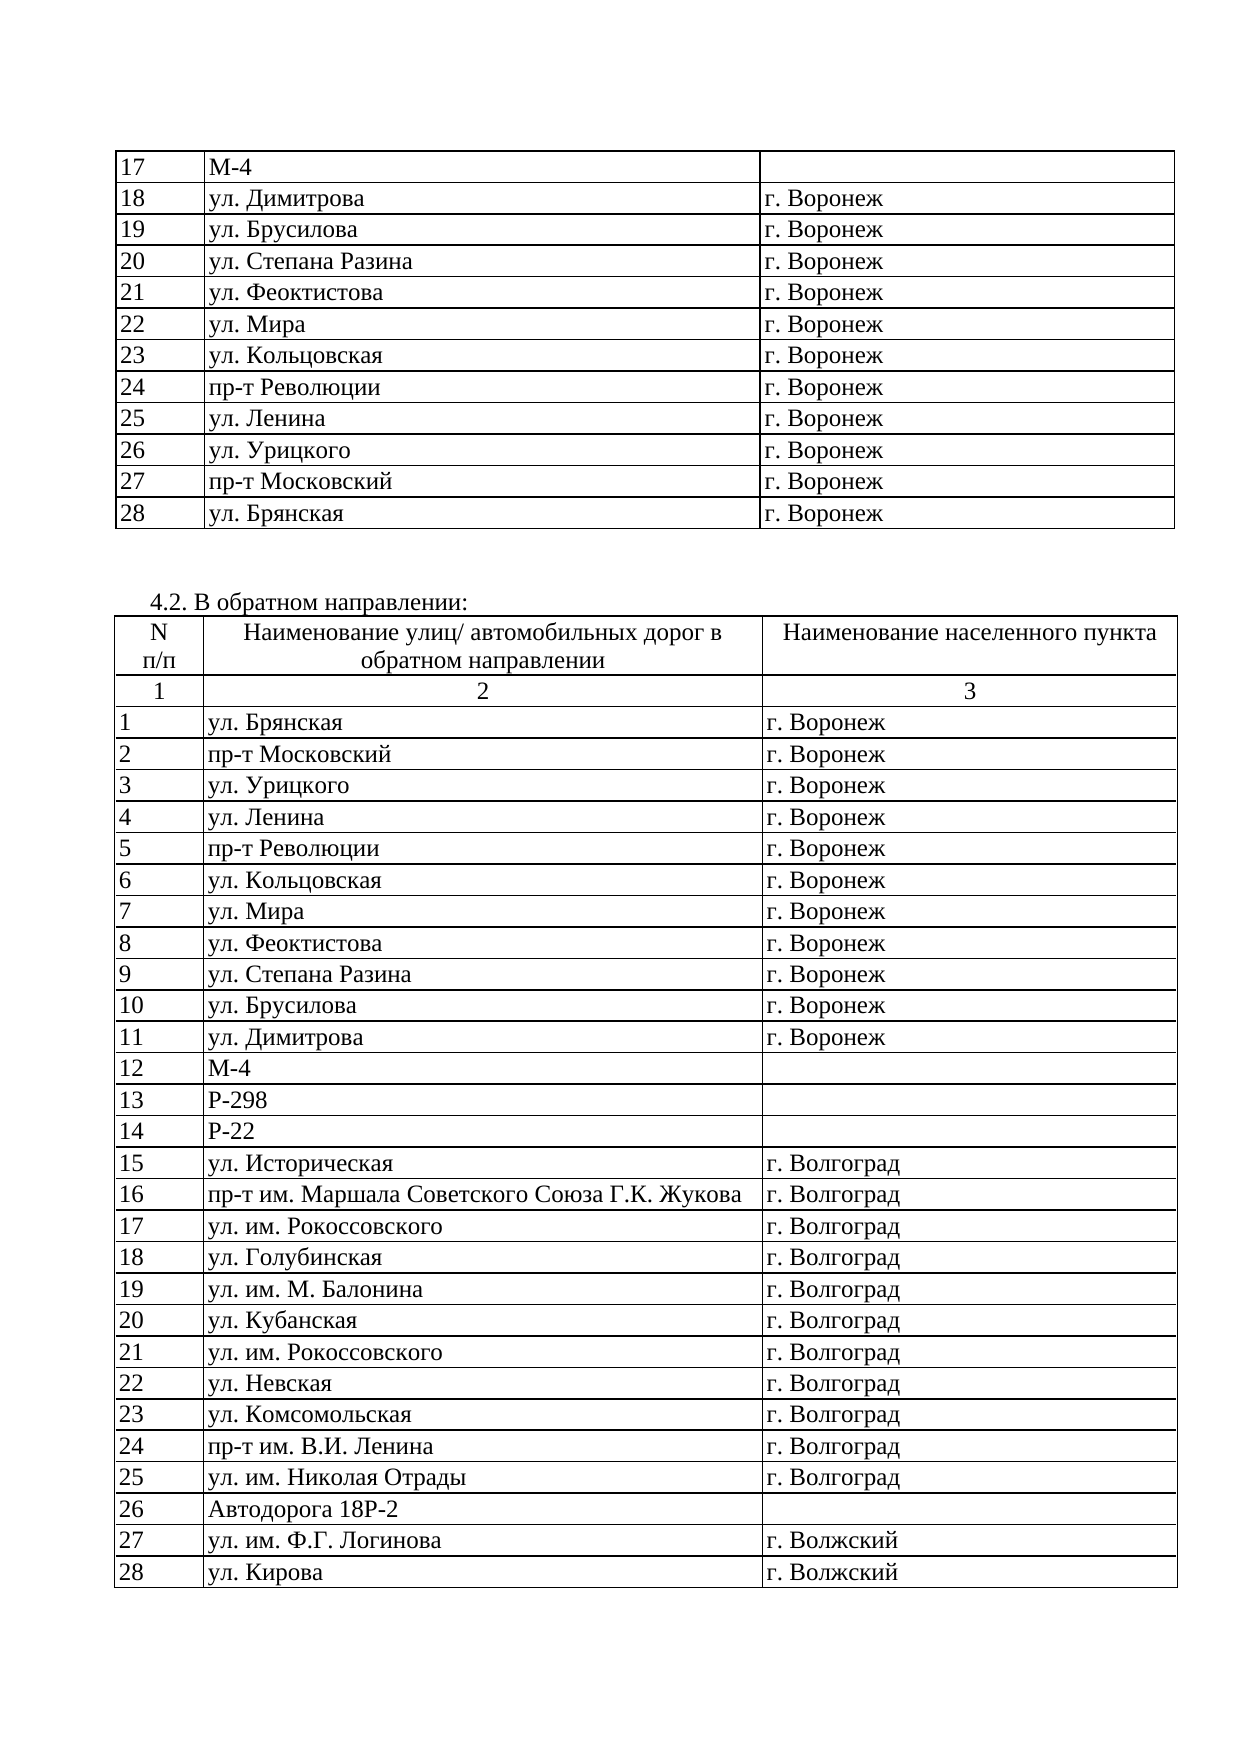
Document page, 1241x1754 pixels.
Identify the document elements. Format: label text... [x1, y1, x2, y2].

table_cell 23 [117, 340, 204, 370]
table_cell г. Воронеж [761, 403, 1174, 433]
table_cell пр-т Революции [205, 372, 759, 402]
table_cell г. Воронеж [761, 372, 1174, 402]
table_cell ул. Брусилова [205, 215, 759, 244]
text 4.2. В обратном направлении: [150, 587, 1090, 615]
table_cell 22 [115, 1368, 203, 1398]
table_cell 3 [115, 770, 203, 800]
table_cell 2 [204, 676, 762, 706]
table_cell ул. Мира [205, 309, 759, 339]
table_cell 27 [115, 1525, 203, 1555]
table_cell 25 [117, 403, 204, 433]
table_cell г. Волгоград [763, 1178, 1177, 1209]
table_cell 23 [115, 1399, 203, 1429]
table_cell 24 [117, 372, 204, 402]
table_cell г. Волгоград [763, 1272, 1177, 1303]
table_cell г. Воронеж [763, 863, 1177, 894]
table_cell 19 [117, 215, 204, 244]
table_cell г. Воронеж [761, 246, 1174, 276]
table_cell ул. Брянская [204, 707, 762, 737]
table_cell 10 [115, 990, 203, 1020]
table_cell ул. Урицкого [204, 770, 762, 800]
table_cell г. Волжский [763, 1524, 1177, 1555]
table_cell г. Воронеж [763, 737, 1177, 769]
table_cell М-4 [204, 1053, 762, 1083]
table_cell ул. Невская [204, 1368, 762, 1398]
table_cell 3 [763, 674, 1177, 706]
table_cell 1 [115, 675, 203, 706]
table_cell 20 [115, 1305, 203, 1335]
table_cell ул. Феоктистова [205, 277, 759, 307]
table_cell 28 [117, 498, 204, 527]
table_cell ул. Комсомольская [204, 1400, 762, 1429]
table_cell 7 [115, 896, 203, 926]
table_cell 16 [115, 1179, 203, 1209]
table_cell ул. Димитрова [205, 183, 759, 213]
table_cell пр-т им. Маршала Советского Союза Г.К. Жукова [204, 1179, 762, 1209]
table_cell 11 [115, 1021, 203, 1052]
table_cell г. Воронеж [763, 769, 1177, 800]
table_cell ул. Урицкого [205, 435, 759, 464]
table_cell Автодорога 18Р-2 [204, 1494, 762, 1524]
table_cell г. Воронеж [761, 340, 1174, 370]
table_cell 1 [115, 707, 203, 737]
table_cell ул. им. Рокоссовского [204, 1211, 762, 1241]
table_cell 24 [115, 1430, 203, 1461]
table_cell 17 [117, 152, 204, 181]
table_cell 28 [115, 1556, 203, 1587]
table_cell 12 [115, 1053, 203, 1083]
table_cell ул. Кольцовская [204, 865, 762, 894]
table_header N п/п [115, 617, 203, 674]
table_cell Р-22 [204, 1116, 762, 1146]
table_cell г. Воронеж [763, 895, 1177, 926]
table_cell 14 [115, 1116, 203, 1146]
table_cell г. Волгоград [763, 1241, 1177, 1272]
table_cell г. Воронеж [761, 498, 1174, 527]
table_cell М-4 [205, 152, 759, 181]
table_cell ул. Кубанская [204, 1305, 762, 1335]
table_cell г. Волгоград [763, 1429, 1177, 1461]
table_cell 4 [115, 801, 203, 832]
table_cell пр-т Московский [205, 466, 759, 496]
table_cell 19 [115, 1273, 203, 1303]
table_cell 26 [117, 435, 204, 464]
table_cell [763, 1052, 1177, 1083]
table_cell пр-т Революции [204, 833, 762, 863]
table_cell г. Воронеж [763, 800, 1177, 832]
table_cell г. Воронеж [763, 989, 1177, 1020]
table_cell [761, 152, 1174, 181]
table_cell г. Воронеж [763, 832, 1177, 863]
table_cell 21 [115, 1336, 203, 1366]
table_cell 18 [115, 1242, 203, 1272]
table_cell 2 [115, 738, 203, 769]
table_cell 8 [115, 927, 203, 957]
table_cell 17 [115, 1210, 203, 1241]
table_cell г. Воронеж [761, 215, 1174, 244]
table_cell ул. Брусилова [204, 991, 762, 1020]
table_cell г. Волгоград [763, 1366, 1177, 1398]
table_cell ул. им. М. Балонина [204, 1274, 762, 1303]
table_cell 15 [115, 1147, 203, 1178]
table_cell г. Волгоград [763, 1304, 1177, 1335]
table_cell г. Волгоград [763, 1461, 1177, 1492]
table_cell [763, 1083, 1177, 1115]
table_cell г. Воронеж [763, 1020, 1177, 1052]
table_cell 13 [115, 1084, 203, 1115]
table_cell г. Воронеж [761, 435, 1174, 464]
table_cell 22 [117, 309, 204, 339]
table_cell г. Воронеж [761, 183, 1174, 213]
table_cell 6 [115, 864, 203, 894]
table_cell ул. Степана Разина [204, 959, 762, 989]
table_cell ул. Степана Разина [205, 246, 759, 276]
table_cell Р-298 [204, 1085, 762, 1115]
table_cell г. Волгоград [763, 1335, 1177, 1366]
table_cell г. Воронеж [761, 277, 1174, 307]
table_header Наименование населенного пункта [763, 617, 1177, 674]
table_cell [763, 1492, 1177, 1524]
table_cell г. Волгоград [763, 1209, 1177, 1241]
table_header Наименование улиц/ автомобильных дорог в обратном направлении [204, 617, 762, 674]
table_cell 27 [117, 466, 204, 496]
table_cell пр-т им. В.И. Ленина [204, 1431, 762, 1461]
table_cell 21 [117, 277, 204, 307]
table_cell 20 [117, 246, 204, 276]
table_cell ул. Ленина [204, 802, 762, 832]
table_cell ул. Брянская [205, 498, 759, 527]
table_cell ул. им. Ф.Г. Логинова [204, 1525, 762, 1555]
table_cell 9 [115, 959, 203, 989]
table_cell ул. им. Рокоссовского [204, 1337, 762, 1366]
table_cell г. Волгоград [763, 1146, 1177, 1178]
table_cell г. Воронеж [763, 926, 1177, 957]
table_cell [763, 1115, 1177, 1146]
table_cell г. Воронеж [761, 466, 1174, 496]
table_cell ул. им. Николая Отрады [204, 1462, 762, 1492]
table_cell ул. Мира [204, 896, 762, 926]
table_cell ул. Кольцовская [205, 340, 759, 370]
table_cell 5 [115, 833, 203, 863]
table_cell г. Воронеж [763, 706, 1177, 737]
table_cell ул. Голубинская [204, 1242, 762, 1272]
table_cell 25 [115, 1462, 203, 1492]
table_cell ул. Ленина [205, 403, 759, 433]
table_cell г. Волжский [763, 1555, 1177, 1587]
table_cell ул. Феоктистова [204, 928, 762, 957]
table_cell ул. Кирова [204, 1557, 762, 1587]
table_cell пр-т Московский [204, 739, 762, 769]
table_cell г. Волгоград [763, 1398, 1177, 1429]
table_cell ул. Димитрова [204, 1022, 762, 1052]
table_cell г. Воронеж [763, 958, 1177, 989]
table_cell 18 [117, 183, 204, 213]
table_cell г. Воронеж [761, 309, 1174, 339]
table_cell 26 [115, 1493, 203, 1524]
table_cell ул. Историческая [204, 1148, 762, 1178]
